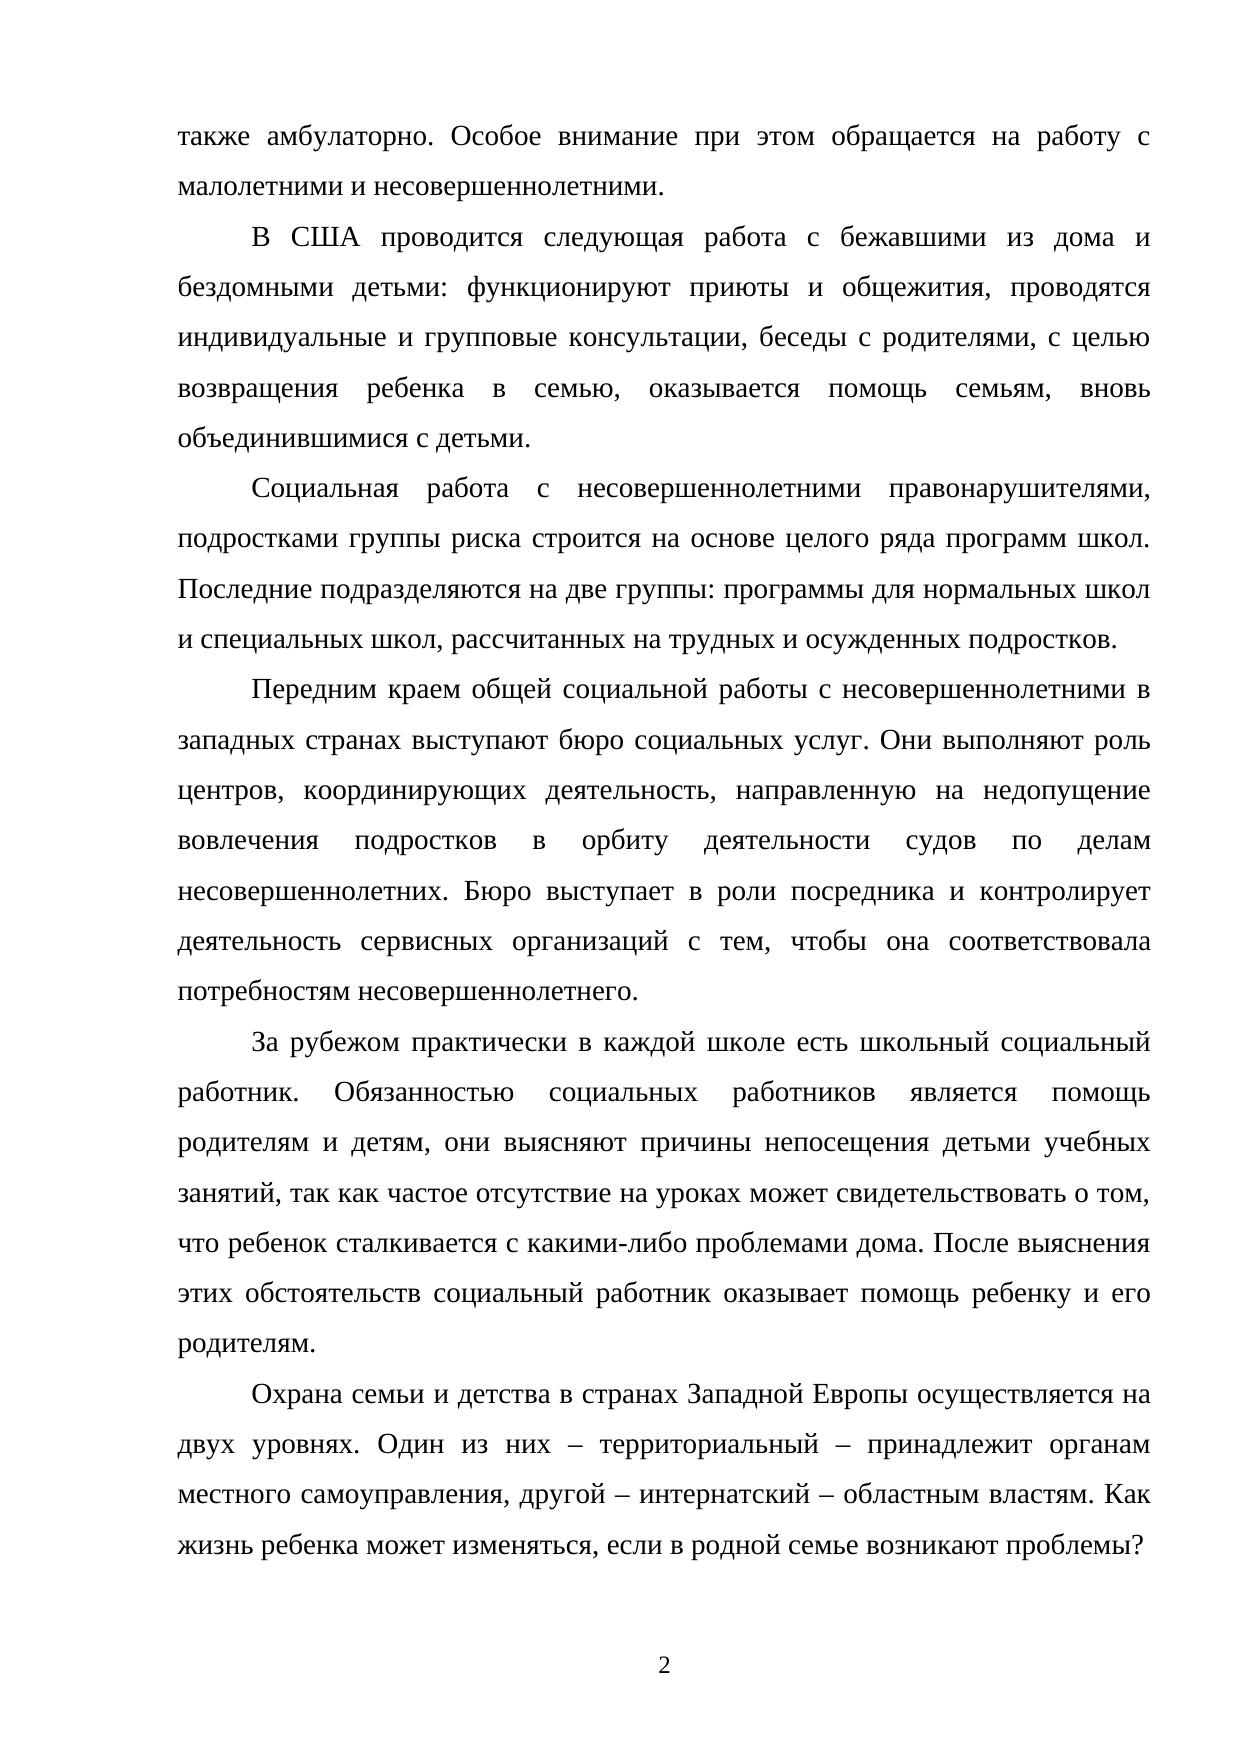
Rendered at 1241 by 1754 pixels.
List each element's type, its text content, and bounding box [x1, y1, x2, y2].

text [177, 118, 1152, 202]
text В США проводится следующая работа с бежавшими из дома и бездомными детьми: функционируют приюты и общежития, проводятся индивидуальные и групповые консультации, беседы с родителями, с целью возвращения ребенка в семью, оказывается помощь семьям, вновь объединившимися с детьми. [177, 219, 1152, 453]
text Охрана семьи и детства в странах Западной Европы осуществляется на двух уровнях. Один из них – территориальный – принадлежит органам местного самоуправления, другой – интернатский – областным властям. Как жизнь ребенка может изменяться, если в родной семье возникают проблемы? [177, 1376, 1152, 1560]
text Передним краем общей социальной работы с несовершеннолетними в западных странах выступают бюро социальных услуг. Они выполняют роль центров, координирующих деятельность, направленную на недопущение вовлечения подростков в орбиту деятельности судов по делам несовершеннолетних. Бюро выступает в роли посредника и контролирует деятельность сервисных организаций с тем, чтобы она соответствовала потребностям несовершеннолетнего. [177, 672, 1152, 1007]
text Социальная работа с несовершеннолетними правонарушителями, подростками группы риска строится на основе целого ряда программ школ. Последние подразделяются на две группы: программы для нормальных школ и специальных школ, рассчитанных на трудных и осужденных подростков. [177, 470, 1152, 655]
text За рубежом практически в каждой школе есть школьный социальный работник. Обязанностью социальных работников является помощь родителям и детям, они выясняют причины непосещения детьми учебных занятий, так как частое отсутствие на уроках может свидетельствовать о том, что ребенок сталкивается с какими-либо проблемами дома. После выяснения этих обстоятельств социальный работник оказывает помощь ребенку и его родителям. [177, 1024, 1152, 1359]
